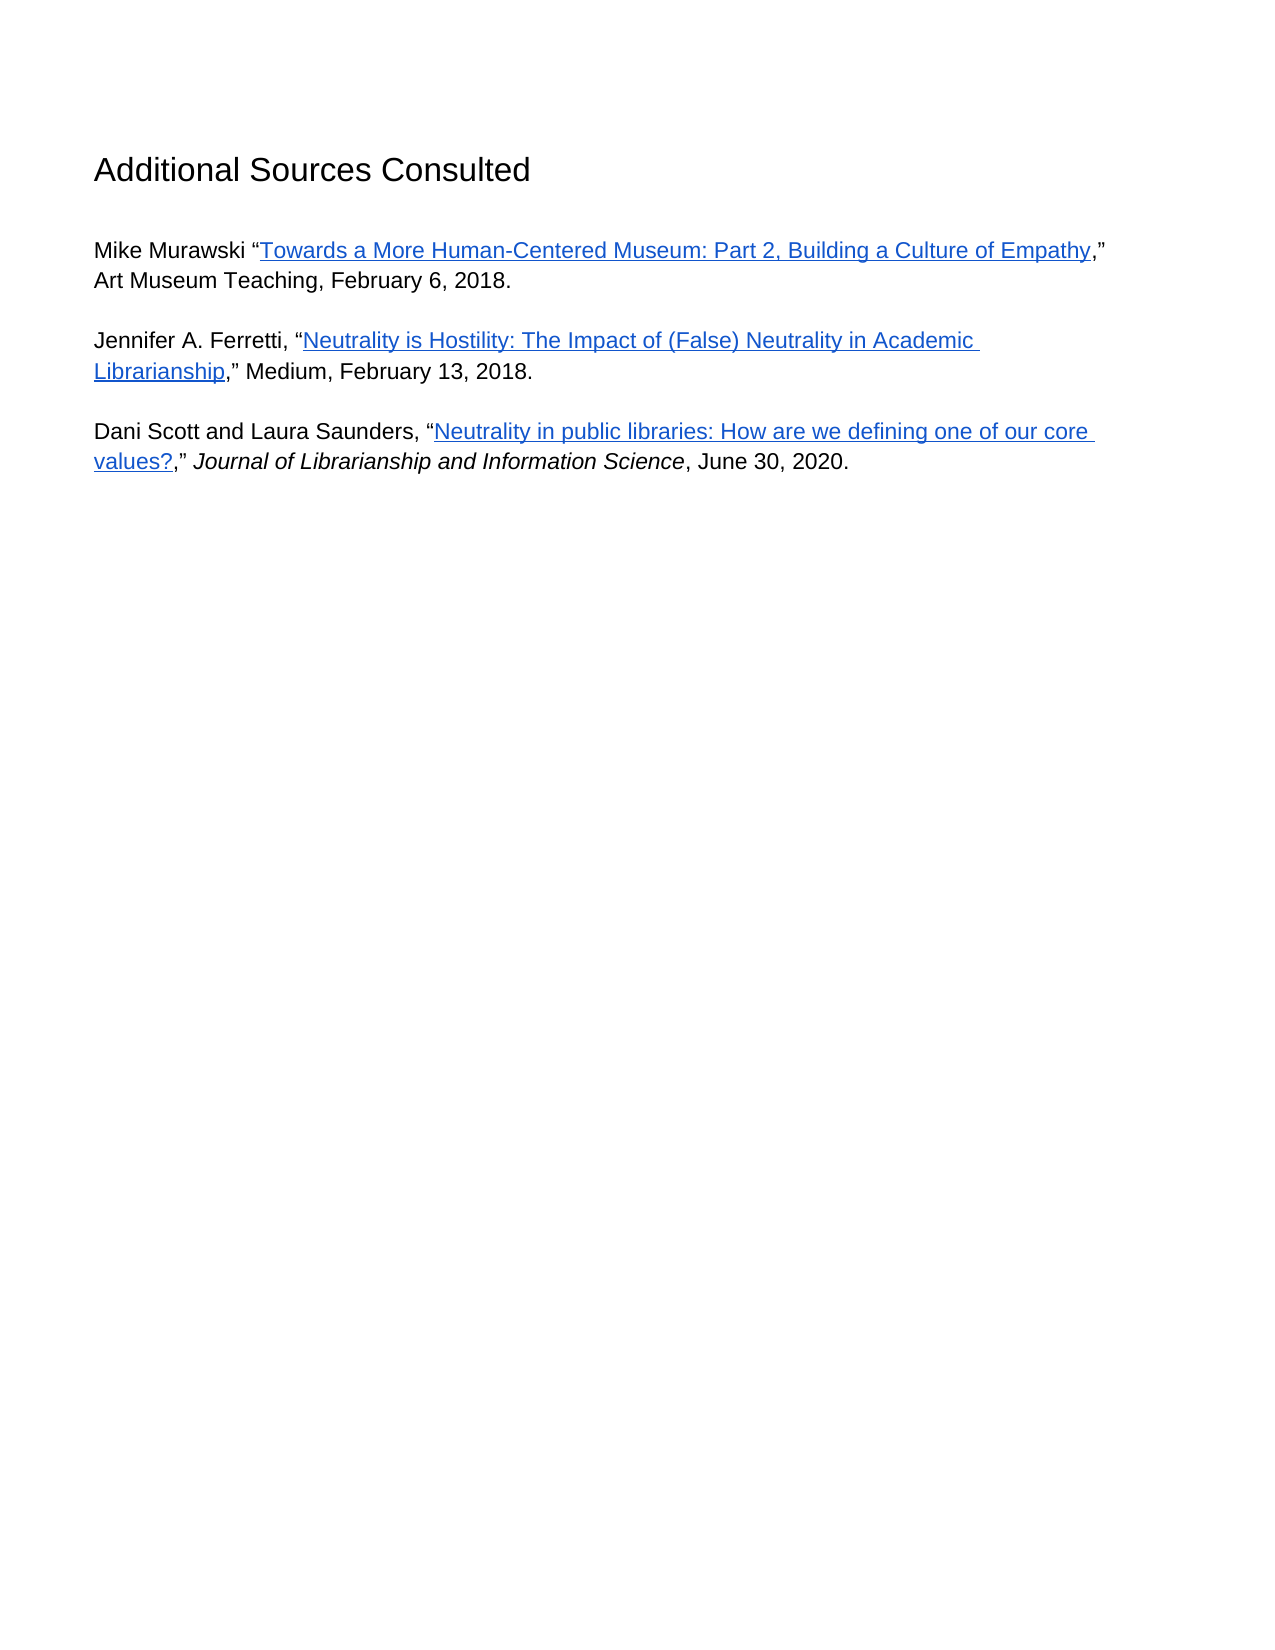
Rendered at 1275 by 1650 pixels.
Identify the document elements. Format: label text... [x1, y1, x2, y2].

text Dani Scott and Laura Saunders, “Neutrality in public libraries: How are we defining one of our core values?,” Journal of Librarianship and Information Science, June 30, 2020. [94, 418, 1125, 475]
subtitle Additional Sources Consulted [94, 150, 1125, 188]
text Jennifer A. Ferretti, “Neutrality is Hostility: The Impact of (False) Neutrality in Academic Librarianship,” Medium, February 13, 2018. [94, 327, 1125, 384]
text Mike Murawski “Towards a More Human-Centered Museum: Part 2, Building a Culture of Empathy,” Art Museum Teaching, February 6, 2018. [94, 237, 1125, 293]
